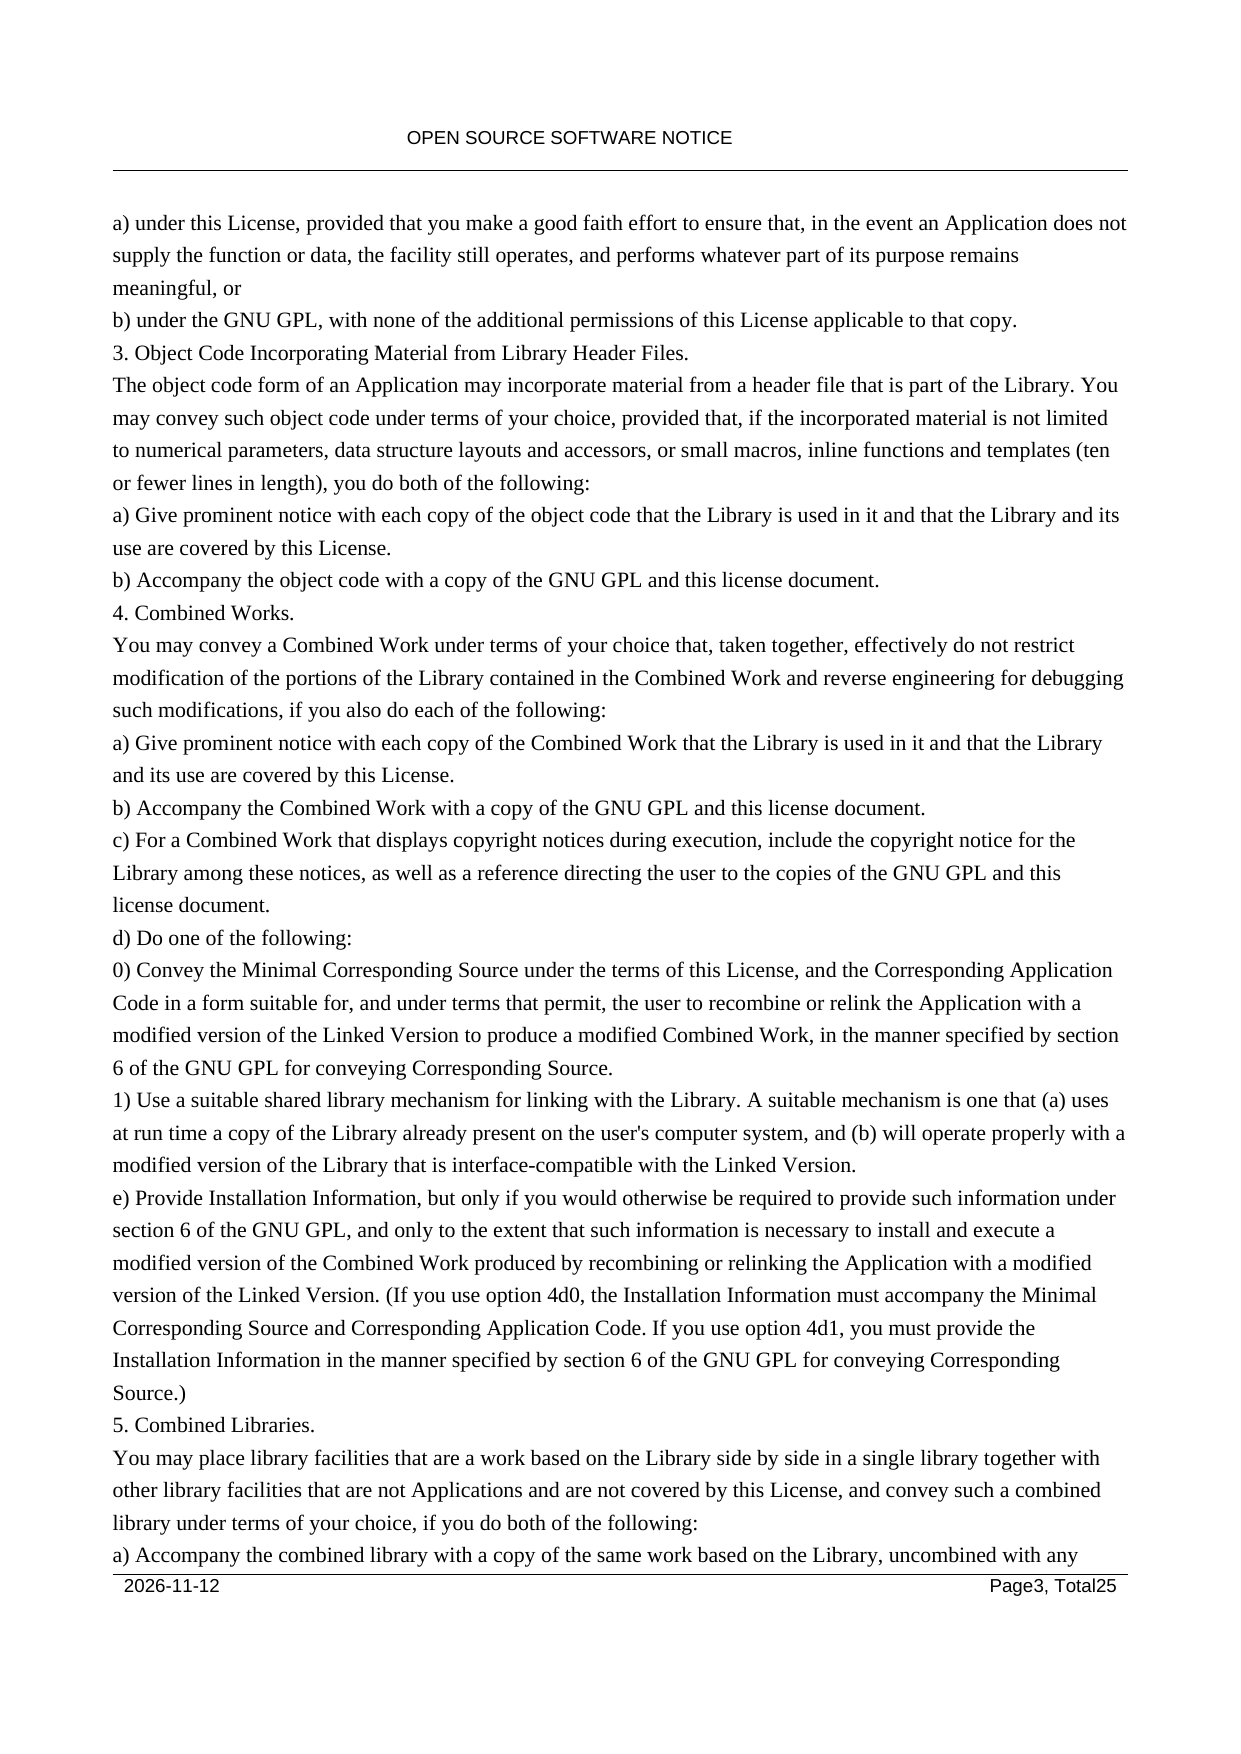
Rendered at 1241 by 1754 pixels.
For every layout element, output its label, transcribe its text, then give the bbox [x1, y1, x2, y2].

text d) Do one of the following: [112, 921, 1128, 954]
text 0) Convey the Minimal Corresponding Source under the terms of this License, and the Corresponding Application Code in a form suitable for, and under terms that permit, the user to recombine or relink the Application with a modified version of the Linked Version to produce a modified Combined Work, in the manner specified by section 6 of the GNU GPL for conveying Corresponding Source. [112, 954, 1128, 1084]
text e) Provide Installation Information, but only if you would otherwise be required to provide such information under section 6 of the GNU GPL, and only to the extent that such information is necessary to install and execute a modified version of the Combined Work produced by recombining or relinking the Application with a modified version of the Linked Version. (If you use option 4d0, the Installation Information must accompany the Minimal Corresponding Source and Corresponding Application Code. If you use option 4d1, you must provide the Installation Information in the manner specified by section 6 of the GNU GPL for conveying Corresponding Source.) [112, 1181, 1128, 1409]
text 1) Use a suitable shared library mechanism for linking with the Library. A suitable mechanism is one that (a) uses at run time a copy of the Library already present on the user's computer system, and (b) will operate properly with a modified version of the Library that is interface-compatible with the Linked Version. [112, 1084, 1128, 1181]
text b) Accompany the object code with a copy of the GNU GPL and this license document. [112, 564, 1128, 596]
text a) Give prominent notice with each copy of the Combined Work that the Library is used in it and that the Library and its use are covered by this License. [112, 726, 1128, 791]
text The object code form of an Application may incorporate material from a header file that is part of the Library. You may convey such object code under terms of your choice, provided that, if the incorporated material is not limited to numerical parameters, data structure layouts and accessors, or small macros, inline functions and templates (ten or fewer lines in length), you do both of the following: [112, 369, 1128, 499]
text a) under this License, provided that you make a good faith effort to ensure that, in the event an Application does not supply the function or data, the facility still operates, and performs whatever part of its purpose remains meaningful, or [112, 206, 1128, 304]
text b) Accompany the Combined Work with a copy of the GNU GPL and this license document. [112, 791, 1128, 824]
text b) under the GNU GPL, with none of the additional permissions of this License applicable to that copy. [112, 304, 1128, 336]
text 4. Combined Works. [112, 596, 1128, 629]
text You may convey a Combined Work under terms of your choice that, taken together, effectively do not restrict modification of the portions of the Library contained in the Combined Work and reverse engineering for debugging such modifications, if you also do each of the following: [112, 629, 1128, 726]
text c) For a Combined Work that displays copyright notices during execution, include the copyright notice for the Library among these notices, as well as a reference directing the user to the copies of the GNU GPL and this license document. [112, 824, 1128, 921]
text a) Give prominent notice with each copy of the object code that the Library is used in it and that the Library and its use are covered by this License. [112, 499, 1128, 564]
text You may place library facilities that are a work based on the Library side by side in a single library together with other library facilities that are not Applications and are not covered by this License, and convey such a combined library under terms of your choice, if you do both of the following: [112, 1441, 1128, 1539]
text 5. Combined Libraries. [112, 1409, 1128, 1441]
text 3. Object Code Incorporating Material from Library Header Files. [112, 336, 1128, 369]
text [112, 1539, 1128, 1571]
